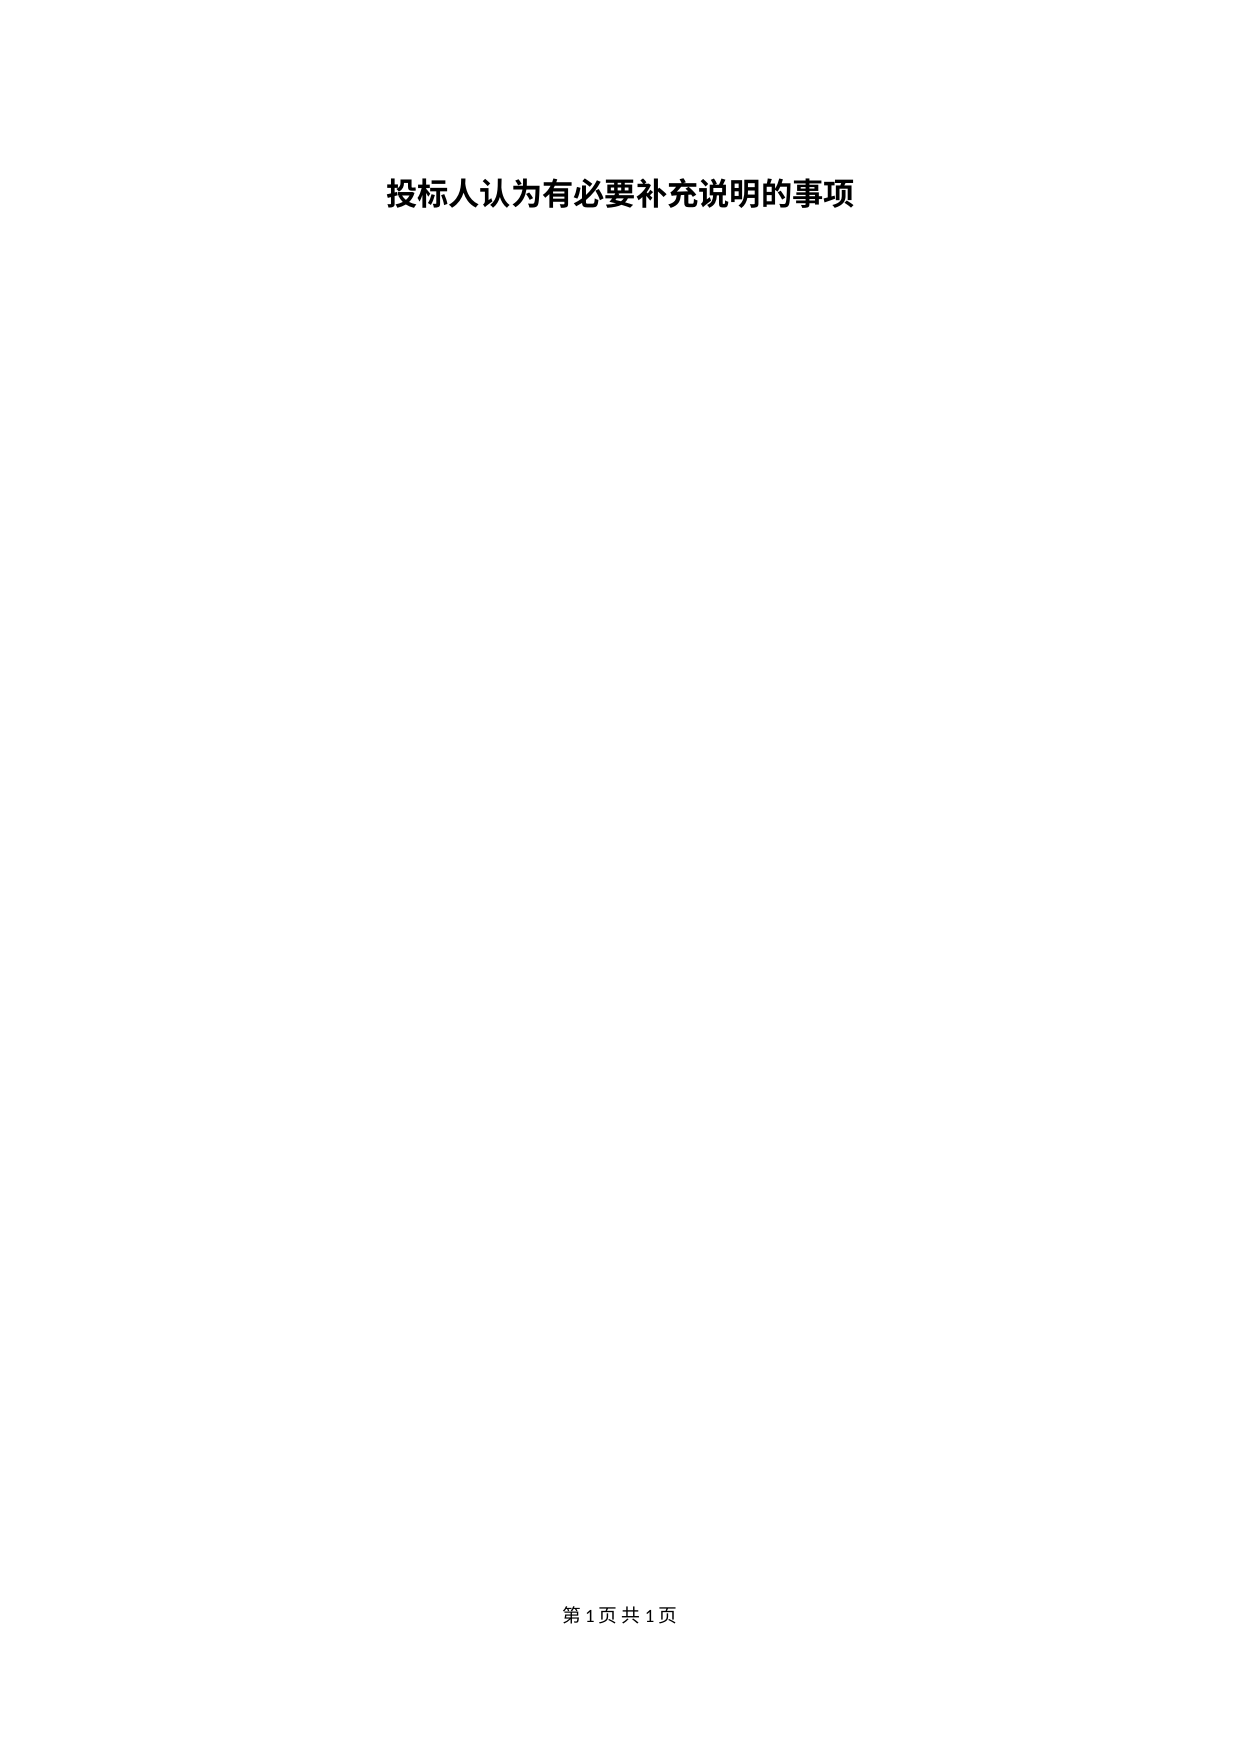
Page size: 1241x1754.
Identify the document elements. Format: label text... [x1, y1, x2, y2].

subtitle 投标人认为有必要补充说明的事项 [148, 159, 1093, 224]
